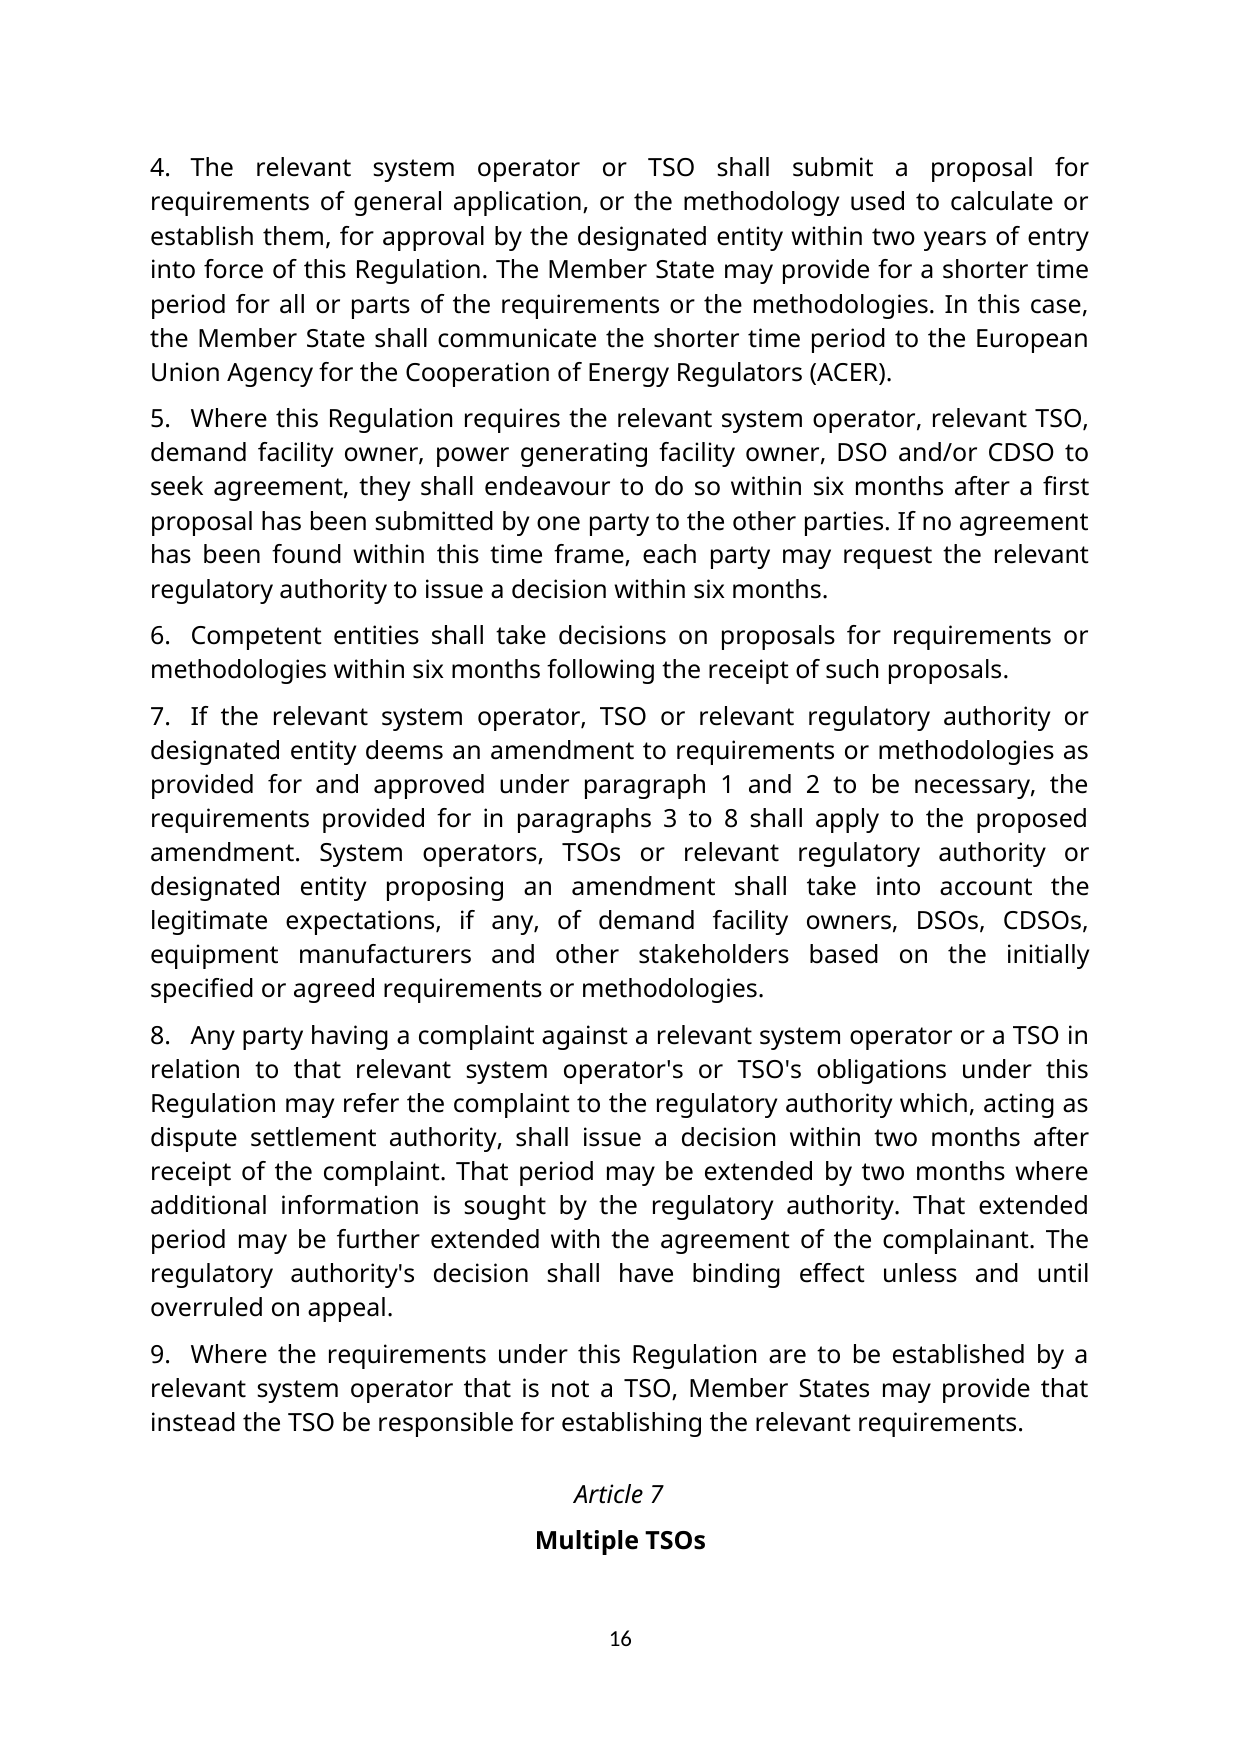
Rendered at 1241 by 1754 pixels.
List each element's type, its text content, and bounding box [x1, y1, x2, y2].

text 4. The relevant system operator or TSO shall submit a proposal for requirements of general application, or the methodology used to calculate or establish them, for approval by the designated entity within two years of entry into force of this Regulation. The Member State may provide for a shorter time period for all or parts of the requirements or the methodologies. In this case, the Member State shall communicate the shorter time period to the European Union Agency for the Cooperation of Energy Regulators (ACER). [150, 150, 1090, 388]
text 7. If the relevant system operator, TSO or relevant regulatory authority or designated entity deems an amendment to requirements or methodologies as provided for and approved under paragraph 1 and 2 to be necessary, the requirements provided for in paragraphs 3 to 8 shall apply to the proposed amendment. System operators, TSOs or relevant regulatory authority or designated entity proposing an amendment shall take into account the legitimate expectations, if any, of demand facility owners, DSOs, CDSOs, equipment manufacturers and other stakeholders based on the initially specified or agreed requirements or methodologies. [150, 698, 1090, 1005]
text 8. Any party having a complaint against a relevant system operator or a TSO in relation to that relevant system operator's or TSO's obligations under this Regulation may refer the complaint to the regulatory authority which, acting as dispute settlement authority, shall issue a decision within two months after receipt of the complaint. That period may be extended by two months where additional information is sought by the regulatory authority. That extended period may be further extended with the agreement of the complainant. The regulatory authority's decision shall have binding effect unless and until overruled on appeal. [150, 1017, 1090, 1324]
text 5. Where this Regulation requires the relevant system operator, relevant TSO, demand facility owner, power generating facility owner, DSO and/or CDSO to seek agreement, they shall endeavour to do so within six months after a first proposal has been submitted by one party to the other parties. If no agreement has been found within this time frame, each party may request the relevant regulatory authority to issue a decision within six months. [150, 401, 1090, 605]
text 6. Competent entities shall take decisions on proposals for requirements or methodologies within six months following the receipt of such proposals. [150, 618, 1090, 686]
text Article 7 [150, 1476, 1090, 1510]
text 9. Where the requirements under this Regulation are to be established by a relevant system operator that is not a TSO, Member States may provide that instead the TSO be responsible for establishing the relevant requirements. [150, 1337, 1090, 1439]
text Multiple TSOs [150, 1523, 1090, 1557]
